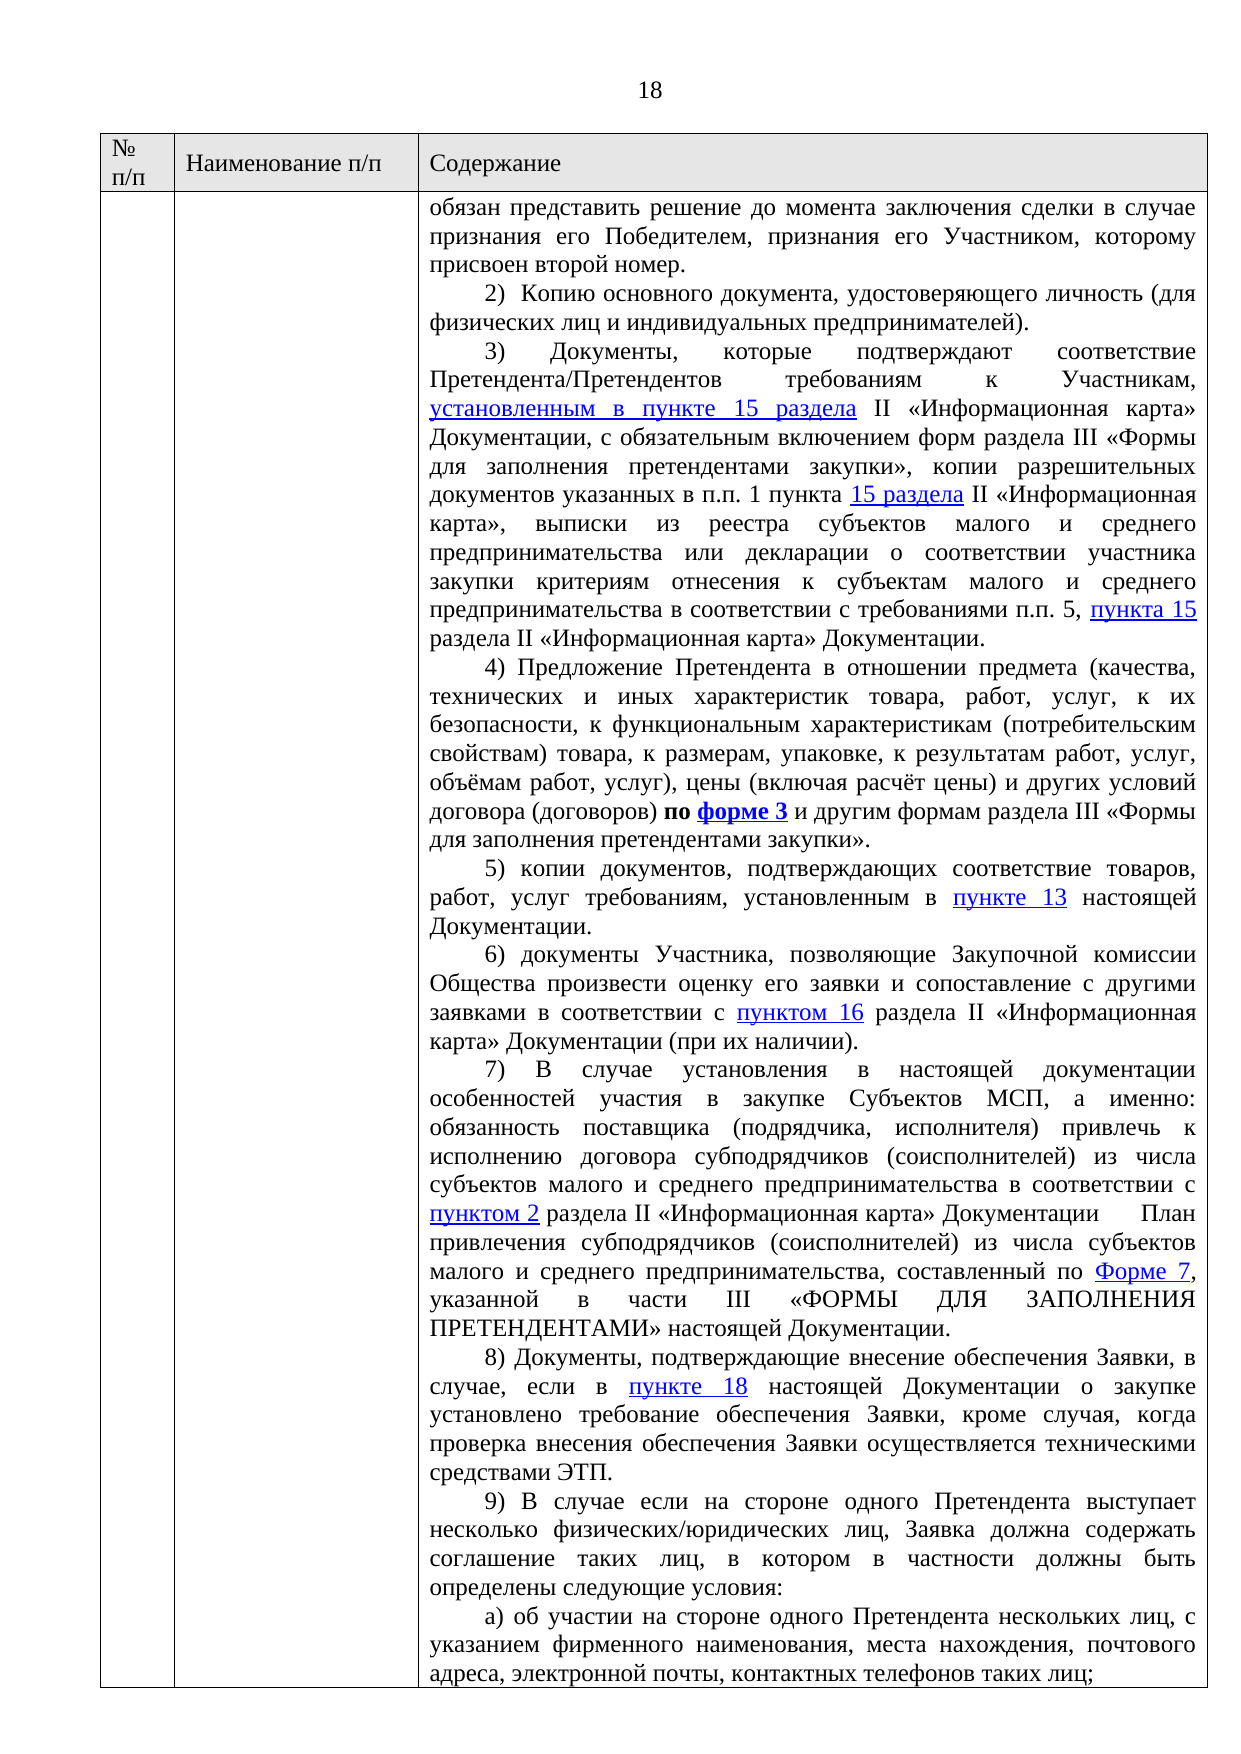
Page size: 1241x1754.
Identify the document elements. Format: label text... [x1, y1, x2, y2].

table_header Содержание [419, 134, 1207, 191]
table_header № п/п [101, 134, 174, 191]
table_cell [419, 192, 1207, 1687]
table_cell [175, 192, 418, 1687]
table_header Наименование п/п [175, 134, 418, 191]
table_cell [101, 192, 174, 1687]
